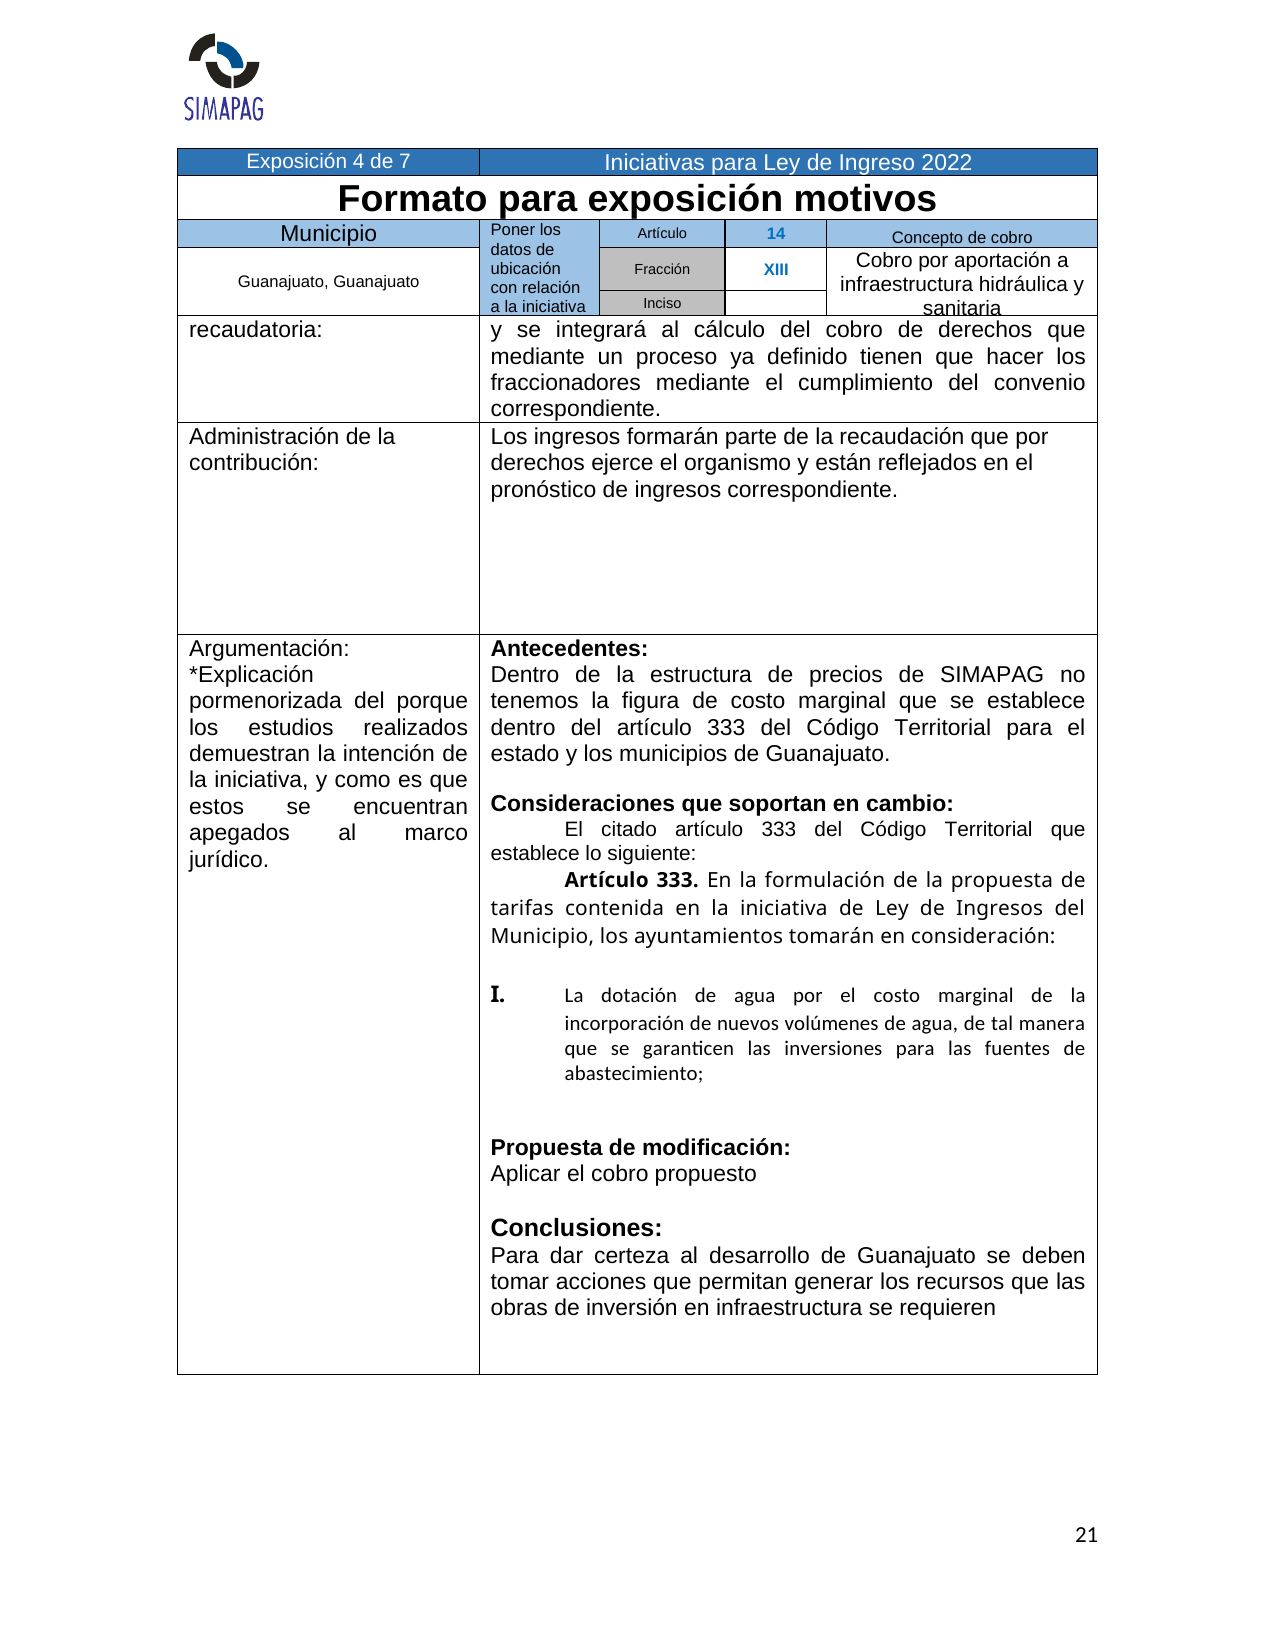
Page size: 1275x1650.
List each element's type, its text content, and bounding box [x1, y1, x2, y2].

table_cell Estrategia en la gestión recaudatoria: [178, 316, 479, 422]
table_cell Guanajuato, Guanajuato [178, 248, 479, 315]
table_cell 14 [726, 220, 826, 247]
table_cell Fracción [600, 248, 724, 290]
table_header Exposición 4 de 7 [178, 149, 479, 175]
table_cell Argumentación: *Explicación pormenorizada del porque los estudios realizados demuestran la intención de la iniciativa, y como es que estos se encuentran apegados al marco jurídico. [178, 635, 479, 1373]
table_cell Administración de la contribución: [178, 423, 479, 634]
table_cell XIII [726, 248, 826, 290]
table_cell Inciso [600, 291, 724, 315]
table_cell Cobro por aportación a infraestructura hidráulica y sanitaria [827, 248, 1097, 315]
table_cell Concepto de cobro [827, 220, 1097, 247]
table_cell Antecedentes: Dentro de la estructura de precios de SIMAPAG no tenemos la figura de costo marginal que se establece dentro del artículo 333 del Código Territorial para el estado y los municipios de Guanajuato. Consideraciones que soportan en cambio: El citado artículo 333 del Código Territorial que establece lo siguiente: Artículo 333. En la formulación de la propuesta de tarifas contenida en la iniciativa de Ley de Ingresos del Municipio, los ayuntamientos tomarán en consideración: La dotación de agua por el costo marginal de la incorporación de nuevos volúmenes de agua, de tal manera que se garanticen las inversiones para las fuentes de abastecimiento; Propuesta de modificación: Aplicar el cobro propuesto Conclusiones: Para dar certeza al desarrollo de Guanajuato se deben tomar acciones que permitan generar los recursos que las obras de inversión en infraestructura se requieren [480, 635, 1097, 1373]
table_cell Artículo [600, 220, 724, 247]
table_cell [726, 291, 826, 315]
table_cell Los ingresos formarán parte de la recaudación que por derechos ejerce el organismo y están reflejados en el pronóstico de ingresos correspondiente. [480, 423, 1097, 634]
table_cell Poner los datos de ubicación con relación a la iniciativa [480, 220, 599, 315]
table_header Iniciativas para Ley de Ingreso 2022 [480, 149, 1097, 175]
table_cell Municipio [178, 220, 479, 247]
table_cell Formato para exposición motivos [178, 176, 1097, 219]
